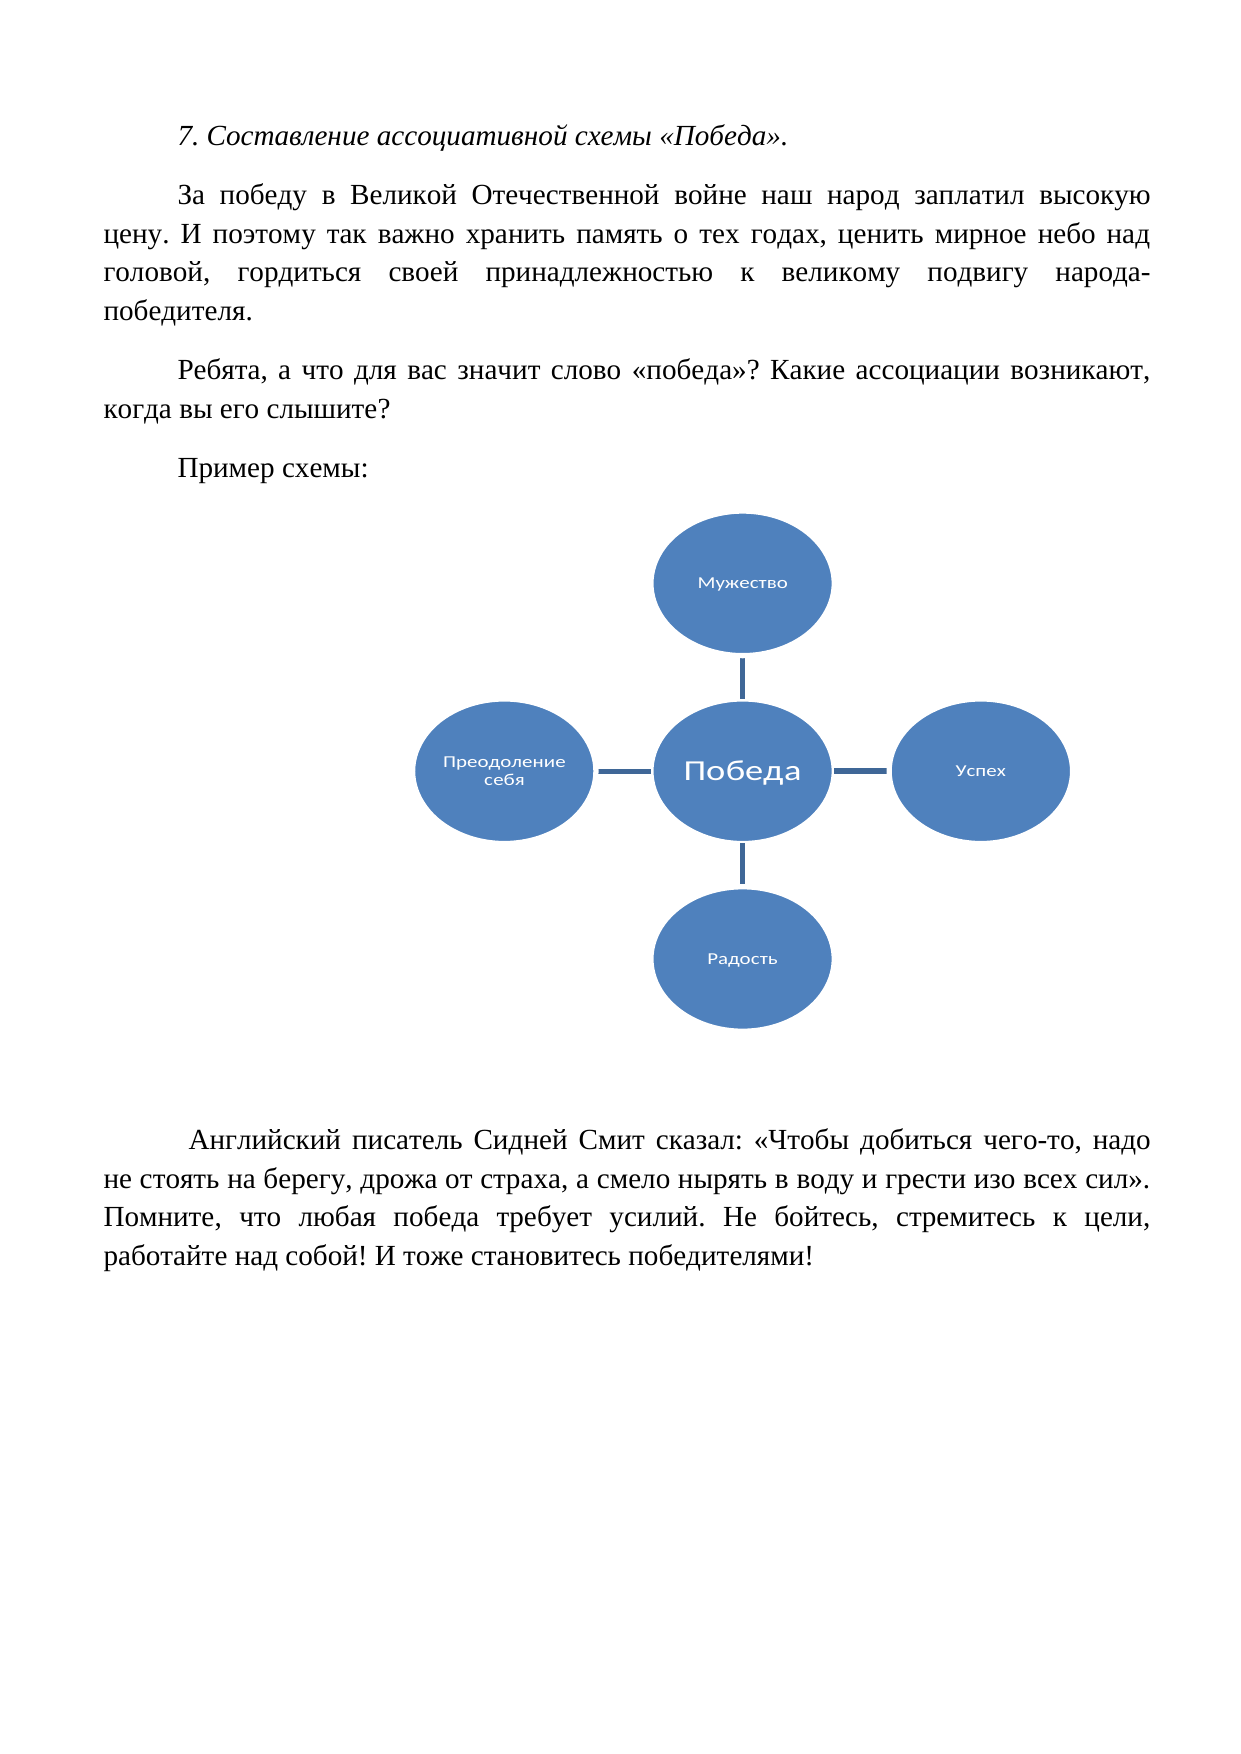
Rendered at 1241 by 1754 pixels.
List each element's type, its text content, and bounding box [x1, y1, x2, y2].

text За победу в Великой Отечественной войне наш народ заплатил высокую цену. И поэтому так важно хранить память о тех годах, ценить мирное небо над головой, гордиться своей принадлежностью к великому подвигу народа-победителя. [103, 177, 1152, 327]
text 7. Составление ассоциативной схемы «Победа». [103, 118, 1152, 152]
text Ребята, а что для вас значит слово «победа»? Какие ассоциации возникают, когда вы его слышите? [103, 352, 1152, 424]
text Английский писатель Сидней Смит сказал: «Чтобы добиться чего-то, надо не стоять на берегу, дрожа от страха, а смело нырять в воду и грести изо всех сил». Помните, что любая победа требует усилий. Не бойтесь, стремитесь к цели, работайте над собой! И тоже становитесь победителями! [103, 1122, 1152, 1272]
text Пример схемы: [103, 450, 1152, 484]
